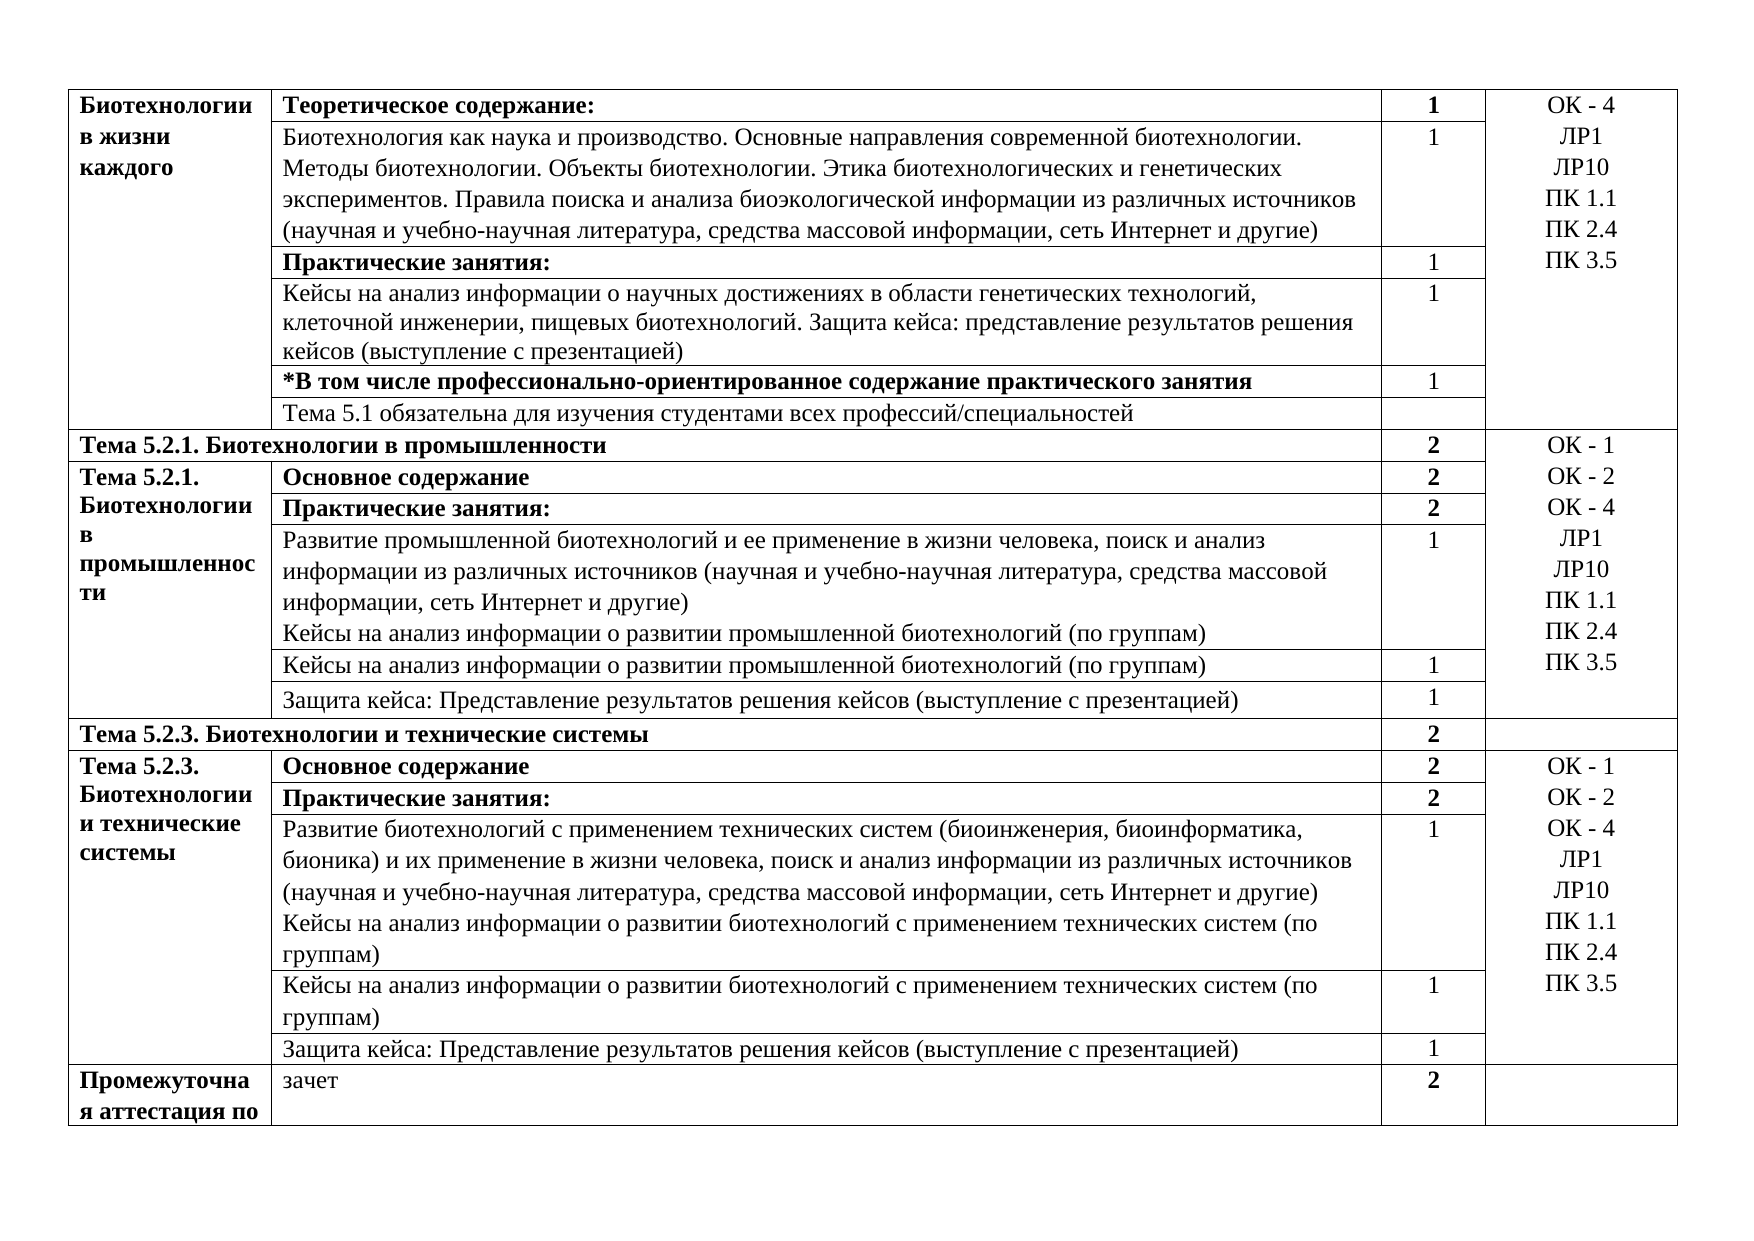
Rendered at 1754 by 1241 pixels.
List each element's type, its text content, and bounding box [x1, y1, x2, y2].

table_cell Защита кейса: Представление результатов решения кейсов (выступление с презентацией) [272, 682, 1381, 718]
table_cell Кейсы на анализ информации о развитии промышленной биотехнологий (по группам) [272, 650, 1381, 681]
table_cell 2 [1382, 494, 1485, 524]
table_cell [69, 90, 271, 429]
table_cell 1 [1382, 1034, 1485, 1064]
table_cell [1382, 398, 1485, 429]
table_cell 1 [1382, 279, 1485, 365]
table_cell 2 [1382, 751, 1485, 782]
table_cell Тема 5.1 обязательна для изучения студентами всех профессий/специальностей [272, 398, 1381, 429]
table_cell Теоретическое содержание: [272, 90, 1381, 121]
table_cell Тема 5.2.1. Биотехнологии в промышленности [69, 462, 271, 718]
table_cell 2 [1382, 462, 1485, 492]
table_cell 1 [1382, 971, 1485, 1032]
table_cell Развитие промышленной биотехнологий и ее применение в жизни человека, поиск и анализ информации из различных источников (научная и учебно-научная литература, средства массовой информации, сеть Интернет и другие) Кейсы на анализ информации о развитии промышленной биотехнологий (по группам) [272, 525, 1381, 649]
table_cell Тема 5.2.3. Биотехнологии и технические системы [69, 719, 1381, 750]
table_cell [1486, 1065, 1677, 1125]
table_cell Кейсы на анализ информации о научных достижениях в области генетических технологий, клеточной инженерии, пищевых биотехнологий. Защита кейса: представление результатов решения кейсов (выступление с презентацией) [272, 279, 1381, 365]
table_cell 1 [1382, 90, 1485, 121]
table_cell Основное содержание [272, 462, 1381, 492]
table_cell Практические занятия: [272, 247, 1381, 277]
table_cell *В том числе профессионально-ориентированное содержание практического занятия [272, 366, 1381, 397]
table_cell 1 [1382, 815, 1485, 969]
table_cell Защита кейса: Представление результатов решения кейсов (выступление с презентацией) [272, 1034, 1381, 1064]
table_cell 1 [1382, 525, 1485, 649]
table_cell Биотехнология как наука и производство. Основные направления современной биотехнологии. Методы биотехнологии. Объекты биотехнологии. Этика биотехнологических и генетических экспериментов. Правила поиска и анализа биоэкологической информации из различных источников (научная и учебно-научная литература, средства массовой информации, сеть Интернет и другие) [272, 122, 1381, 246]
table_cell Кейсы на анализ информации о развитии биотехнологий с применением технических систем (по группам) [272, 971, 1381, 1032]
table_cell Основное содержание [272, 751, 1381, 782]
table_cell 2 [1382, 1065, 1485, 1125]
table_cell 1 [1382, 122, 1485, 246]
table_cell 2 [1382, 783, 1485, 813]
table_cell 2 [1382, 430, 1485, 461]
table_cell ОК - 1 ОК - 2 ОК - 4 ЛР1 ЛР10 ПК 1.1 ПК 2.4 ПК 3.5 [1486, 430, 1677, 718]
table_cell 1 [1382, 650, 1485, 681]
table_cell ОК - 1 ОК - 2 ОК - 4 ЛР1 ЛР10 ПК 1.1 ПК 2.4 ПК 3.5 [1486, 751, 1677, 1064]
table_cell Развитие биотехнологий с применением технических систем (биоинженерия, биоинформатика, бионика) и их применение в жизни человека, поиск и анализ информации из различных источников (научная и учебно-научная литература, средства массовой информации, сеть Интернет и другие) Кейсы на анализ информации о развитии биотехнологий с применением технических систем (по группам) [272, 815, 1381, 969]
table_cell Практические занятия: [272, 783, 1381, 813]
table_cell 1 [1382, 366, 1485, 397]
table_cell зачет [272, 1065, 1381, 1125]
table_cell 1 [1382, 682, 1485, 718]
table_cell 2 [1382, 719, 1485, 750]
table_cell 1 [1382, 247, 1485, 277]
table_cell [69, 1065, 271, 1125]
table_cell [1486, 719, 1677, 750]
table_cell Тема 5.2.1. Биотехнологии в промышленности [69, 430, 1381, 461]
table_cell Тема 5.2.3. Биотехнологии и технические системы [69, 751, 271, 1064]
table_cell Практические занятия: [272, 494, 1381, 524]
